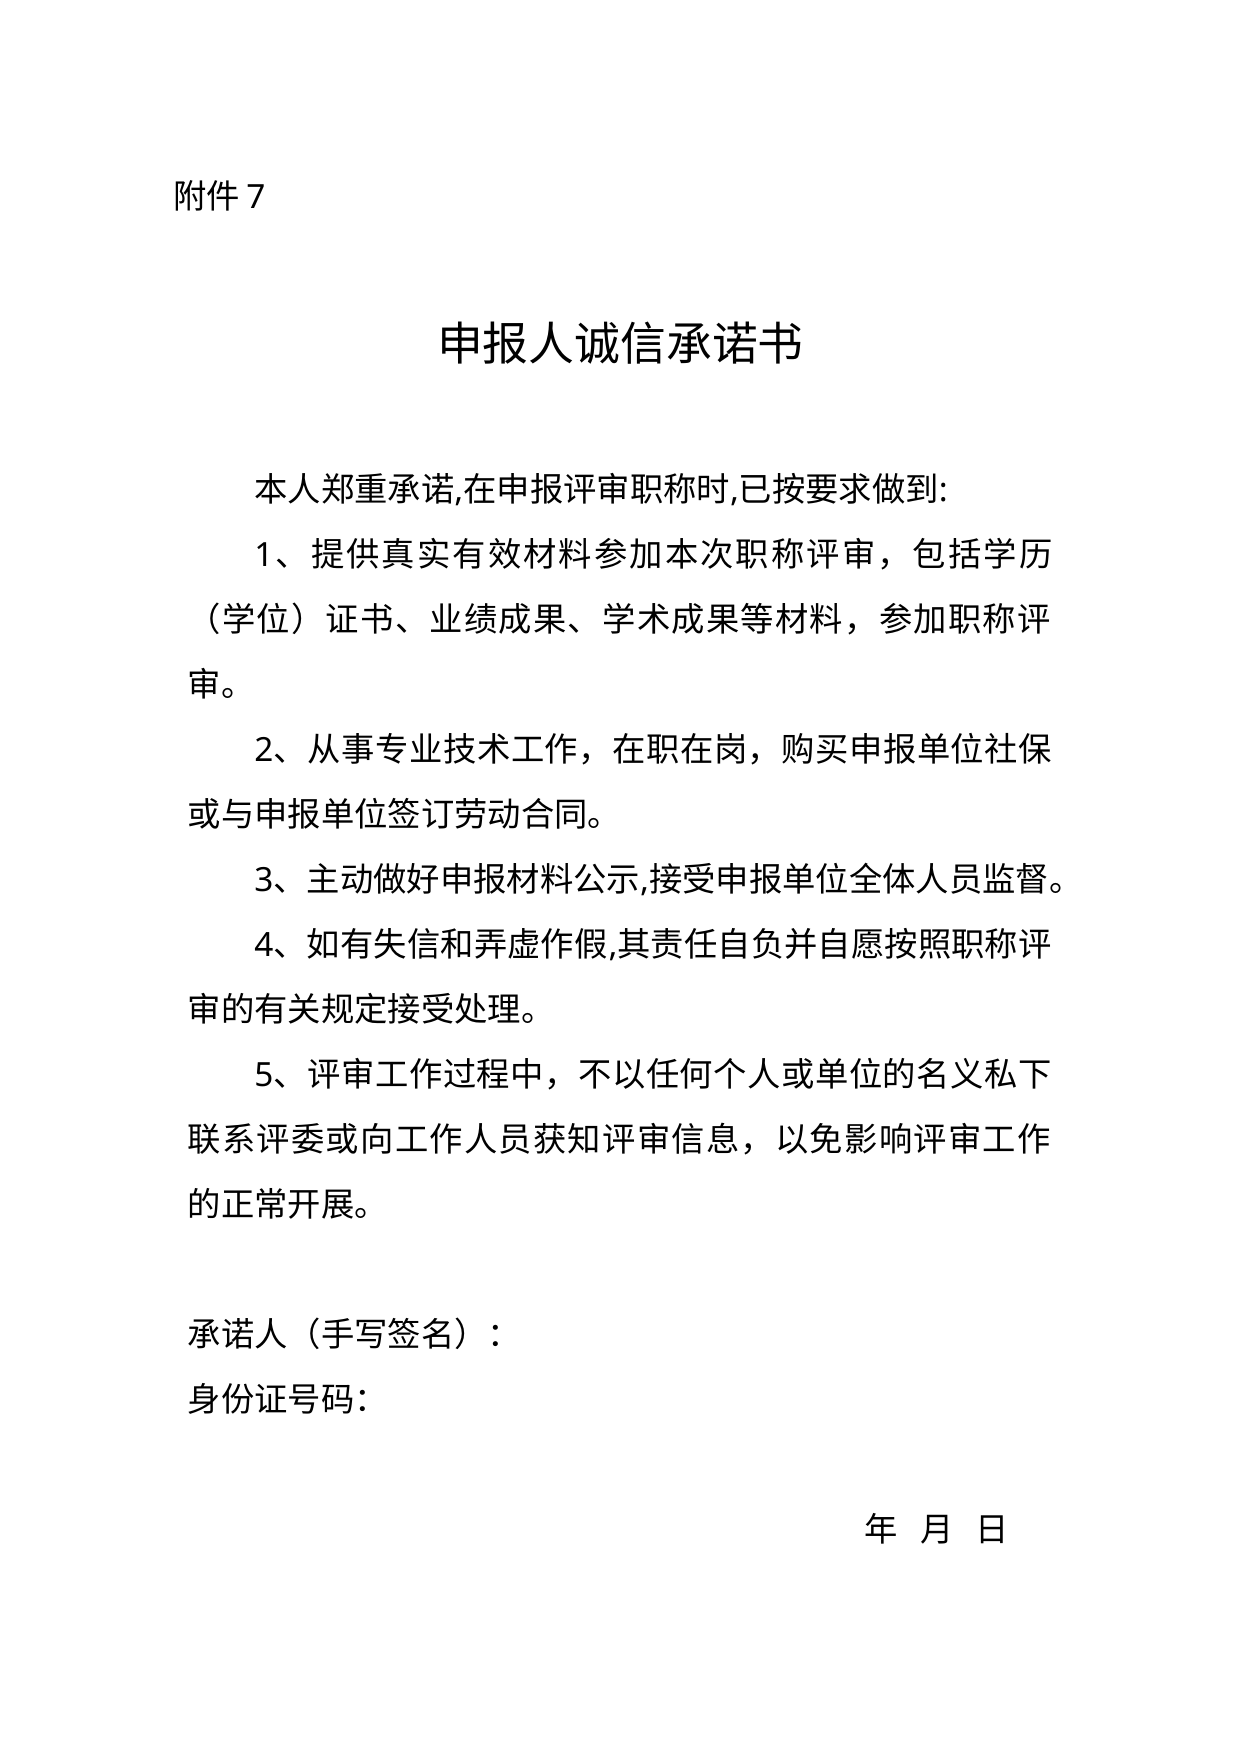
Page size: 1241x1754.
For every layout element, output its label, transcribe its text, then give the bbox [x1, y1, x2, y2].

text 本人郑重承诺,在申报评审职称时,已按要求做到: [187, 454, 1053, 519]
text 3、主动做好申报材料公示,接受申报单位全体人员监督。 [187, 844, 1053, 909]
text 身份证号码： [187, 1364, 1053, 1429]
text 5、评审工作过程中，不以任何个人或单位的名义私下联系评委或向工作人员获知评审信息，以免影响评审工作的正常开展。 [187, 1039, 1053, 1234]
text 申报人诚信承诺书 [187, 292, 1053, 389]
text 2、从事专业技术工作，在职在岗，购买申报单位社保或与申报单位签订劳动合同。 [187, 714, 1053, 844]
text 承诺人（手写签名）： [187, 1299, 1053, 1364]
text 年 月 日 [187, 1494, 1053, 1559]
text 附件7 [173, 162, 1053, 227]
text 4、如有失信和弄虚作假,其责任自负并自愿按照职称评审的有关规定接受处理。 [187, 909, 1053, 1039]
text 1、提供真实有效材料参加本次职称评审，包括学历（学位）证书、业绩成果、学术成果等材料，参加职称评审。 [187, 519, 1053, 714]
